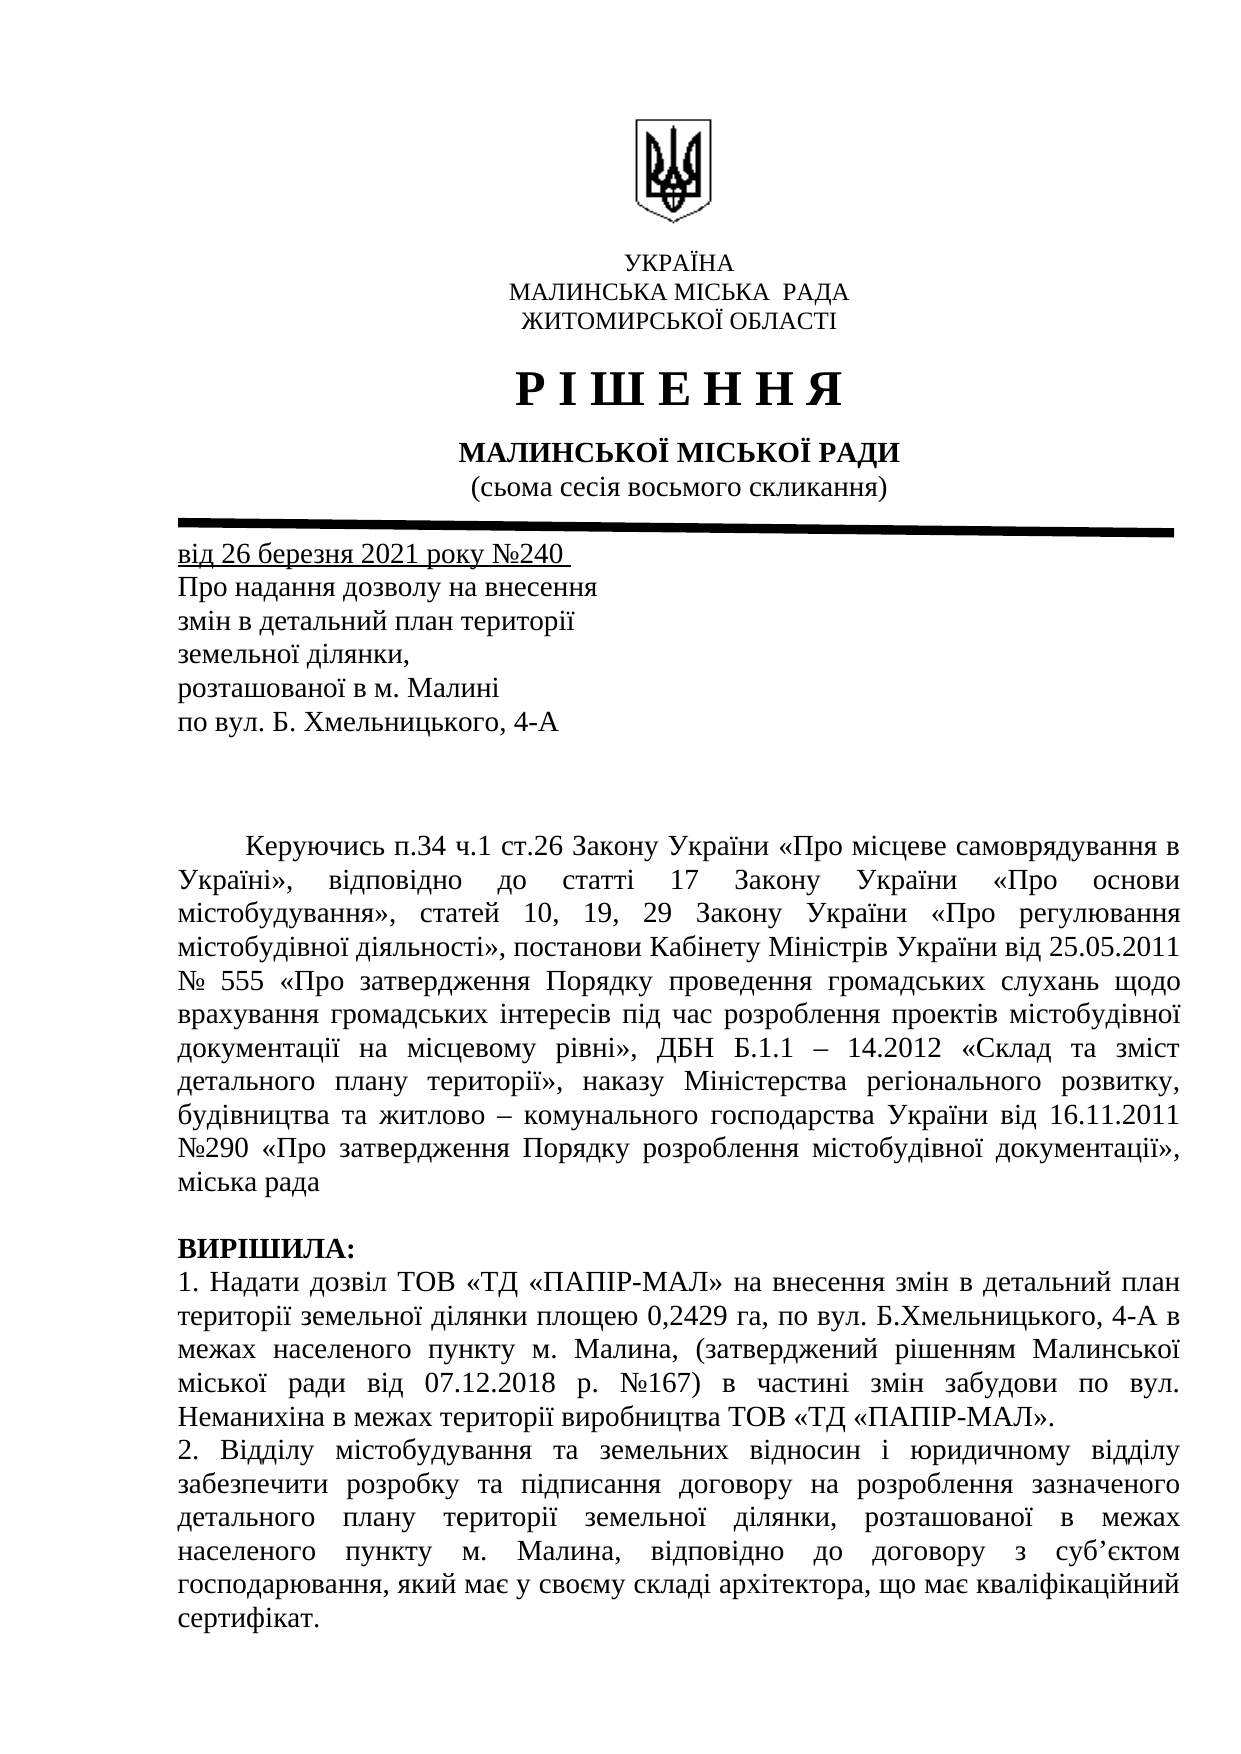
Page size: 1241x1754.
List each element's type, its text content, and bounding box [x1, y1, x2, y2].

text земельної ділянки, [177, 637, 1181, 670]
text Р І Ш Е Н Н я [177, 359, 1181, 416]
picture [629, 118, 717, 225]
text 1. Надати дозвіл ТОВ «ТД «ПАПІР-МАЛ» на внесення змін в детальний план території земельної ділянки площею 0,2429 га, по вул. Б.Хмельницького, 4-А в межах населеного пункту м. Малина, (затверджений рішенням Малинської міської ради від 07.12.2018 р. №167) в частині змін забудови по вул. Неманихіна в межах території виробництва ТОВ «ТД «ПАПІР-МАЛ». [177, 1264, 1181, 1432]
text розташованої в м. Малині [177, 670, 1181, 704]
text УКРАЇНА [177, 248, 1181, 277]
text змін в детальний план території [177, 603, 1181, 637]
text малинської МІСЬКОЇ ради [177, 435, 1181, 469]
text МАЛИНСЬКА МІСЬКА РАДА [177, 277, 1181, 306]
text Про надання дозволу на внесення [177, 569, 1181, 603]
text Керуючись п.34 ч.1 ст.26 Закону України «Про місцеве самоврядування в Україні», відповідно до статті 17 Закону України «Про основи містобудування», статей 10, 19, 29 Закону України «Про регулювання містобудівної діяльності», постанови Кабінету Міністрів України від 25.05.2011 № 555 «Про затвердження Порядку проведення громадських слухань щодо врахування громадських інтересів під час розроблення проектів містобудівної документації на місцевому рівні», ДБН Б.1.1 – 14.2012 «Склад та зміст детального плану території», наказу Міністерства регіонального розвитку, будівництва та житлово – комунального господарства України від 16.11.2011 №290 «Про затвердження Порядку розроблення містобудівної документації», міська рада [177, 828, 1181, 1197]
text від 26 березня 2021 року №240 [177, 536, 1181, 569]
text 2. Відділу містобудування та земельних відносин і юридичному відділу забезпечити розробку та підписання договору на розроблення зазначеного детального плану території земельної ділянки, розташованої в межах населеного пункту м. Малина, відповідно до договору з суб’єктом господарювання, який має у своєму складі архітектора, що має кваліфікаційний сертифікат. [177, 1432, 1181, 1633]
text ВИРІШИЛА: [177, 1231, 1181, 1264]
text ЖИТОМИРСЬКОЇ ОБЛАСТІ [177, 306, 1181, 335]
text по вул. Б. Хмельницького, 4-А [177, 704, 1181, 737]
text (сьома сесія восьмого скликання) [177, 469, 1181, 502]
